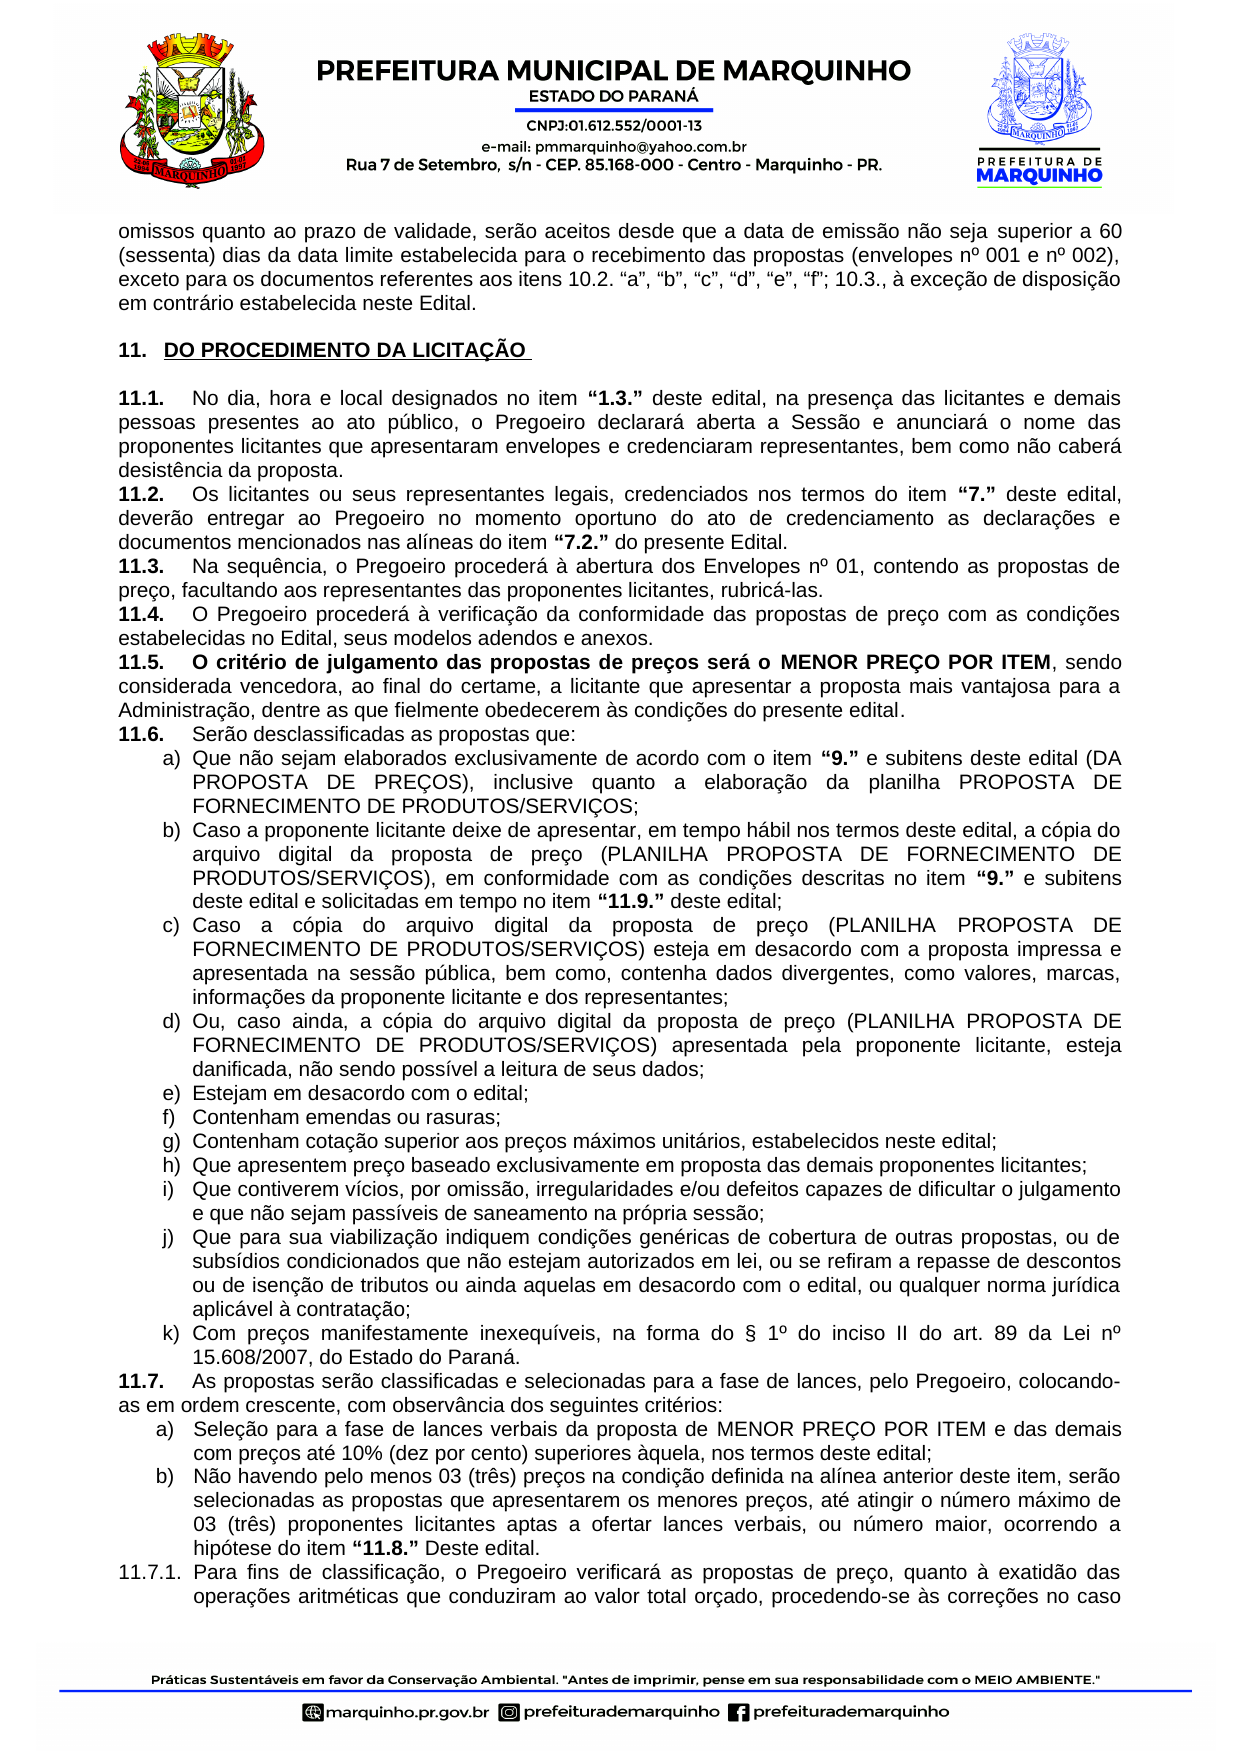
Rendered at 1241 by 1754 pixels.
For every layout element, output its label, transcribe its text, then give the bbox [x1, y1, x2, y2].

list No dia, hora e local designados no item “1.3.” deste edital, na presença das licitantes e demais pessoas presentes ao ato público, o Pregoeiro declarará aberta a Sessão e anunciará o nome das proponentes licitantes que apresentaram envelopes e credenciaram representantes, bem como não caberá desistência da proposta. [118, 386, 1122, 482]
list DO PROCEDIMENTO DA LICITAÇÃO [118, 338, 1122, 362]
picture [35, 1642, 1216, 1751]
list Estejam em desacordo com o edital; [162, 1081, 1122, 1105]
list Que não sejam elaborados exclusivamente de acordo com o item “9.” e subitens deste edital (DA PROPOSTA DE PREÇOS), inclusive quanto a elaboração da planilha PROPOSTA DE FORNECIMENTO DE PRODUTOS/SERVIÇOS; [162, 746, 1122, 817]
list Contenham emendas ou rasuras; [162, 1105, 1122, 1129]
list Caso a cópia do arquivo digital da proposta de preço (PLANILHA PROPOSTA DE FORNECIMENTO DE PRODUTOS/SERVIÇOS) esteja em desacordo com a proposta impressa e apresentada na sessão pública, bem como, contenha dados divergentes, como valores, marcas, informações da proponente licitante e dos representantes; [162, 913, 1122, 1009]
list Que para sua viabilização indiquem condições genéricas de cobertura de outras propostas, ou de subsídios condicionados que não estejam autorizados em lei, ou se refiram a repasse de descontos ou de isenção de tributos ou ainda aquelas em desacordo com o edital, ou qualquer norma jurídica aplicável à contratação; [162, 1225, 1122, 1321]
list Que contiverem vícios, por omissão, irregularidades e/ou defeitos capazes de dificultar o julgamento e que não sejam passíveis de saneamento na própria sessão; [162, 1177, 1122, 1225]
list Caso a proponente licitante deixe de apresentar, em tempo hábil nos termos deste edital, a cópia do arquivo digital da proposta de preço (PLANILHA PROPOSTA DE FORNECIMENTO DE PRODUTOS/SERVIÇOS), em conformidade com as condições descritas no item “9.” e subitens deste edital e solicitadas em tempo no item “11.9.” deste edital; [162, 817, 1122, 913]
list Serão desclassificadas as propostas que: [118, 722, 1122, 746]
list O critério de julgamento das propostas de preços será o MENOR PREÇO POR ITEM, sendo considerada vencedora, ao final do certame, a licitante que apresentar a proposta mais vantajosa para a Administração, dentre as que fielmente obedecerem às condições do presente edital. [118, 650, 1122, 722]
list Os licitantes ou seus representantes legais, credenciados nos termos do item “7.” deste edital, deverão entregar ao Pregoeiro no momento oportuno do ato de credenciamento as declarações e documentos mencionados nas alíneas do item “7.2.” do presente Edital. [118, 482, 1122, 554]
list Ou, caso ainda, a cópia do arquivo digital da proposta de preço (PLANILHA PROPOSTA DE FORNECIMENTO DE PRODUTOS/SERVIÇOS) apresentada pela proponente licitante, esteja danificada, não sendo possível a leitura de seus dados; [162, 1009, 1122, 1081]
list Com preços manifestamente inexequíveis, na forma do § 1º do inciso II do art. 89 da Lei nº 15.608/2007, do Estado do Paraná. [162, 1321, 1122, 1368]
list As propostas serão classificadas e selecionadas para a fase de lances, pelo Pregoeiro, colocando-as em ordem crescente, com observância dos seguintes critérios: [118, 1368, 1122, 1416]
picture [53, 3, 1174, 214]
list Que apresentem preço baseado exclusivamente em proposta das demais proponentes licitantes; [162, 1153, 1122, 1177]
list Contenham cotação superior aos preços máximos unitários, estabelecidos neste edital; [162, 1129, 1122, 1153]
list Não havendo pelo menos 03 (três) preços na condição definida na alínea anterior deste item, serão selecionadas as propostas que apresentarem os menores preços, até atingir o número máximo de 03 (três) proponentes licitantes aptas a ofertar lances verbais, ou número maior, ocorrendo a hipótese do item “11.8.” Deste edital. [156, 1464, 1122, 1560]
list O Pregoeiro procederá à verificação da conformidade das propostas de preço com as condições estabelecidas no Edital, seus modelos adendos e anexos. [118, 602, 1122, 650]
list Seleção para a fase de lances verbais da proposta de MENOR PREÇO POR ITEM e das demais com preços até 10% (dez por cento) superiores àquela, nos termos deste edital; [156, 1416, 1122, 1464]
list Na sequência, o Pregoeiro procederá à abertura dos Envelopes nº 01, contendo as propostas de preço, facultando aos representantes das proponentes licitantes, rubricá-las. [118, 554, 1122, 602]
